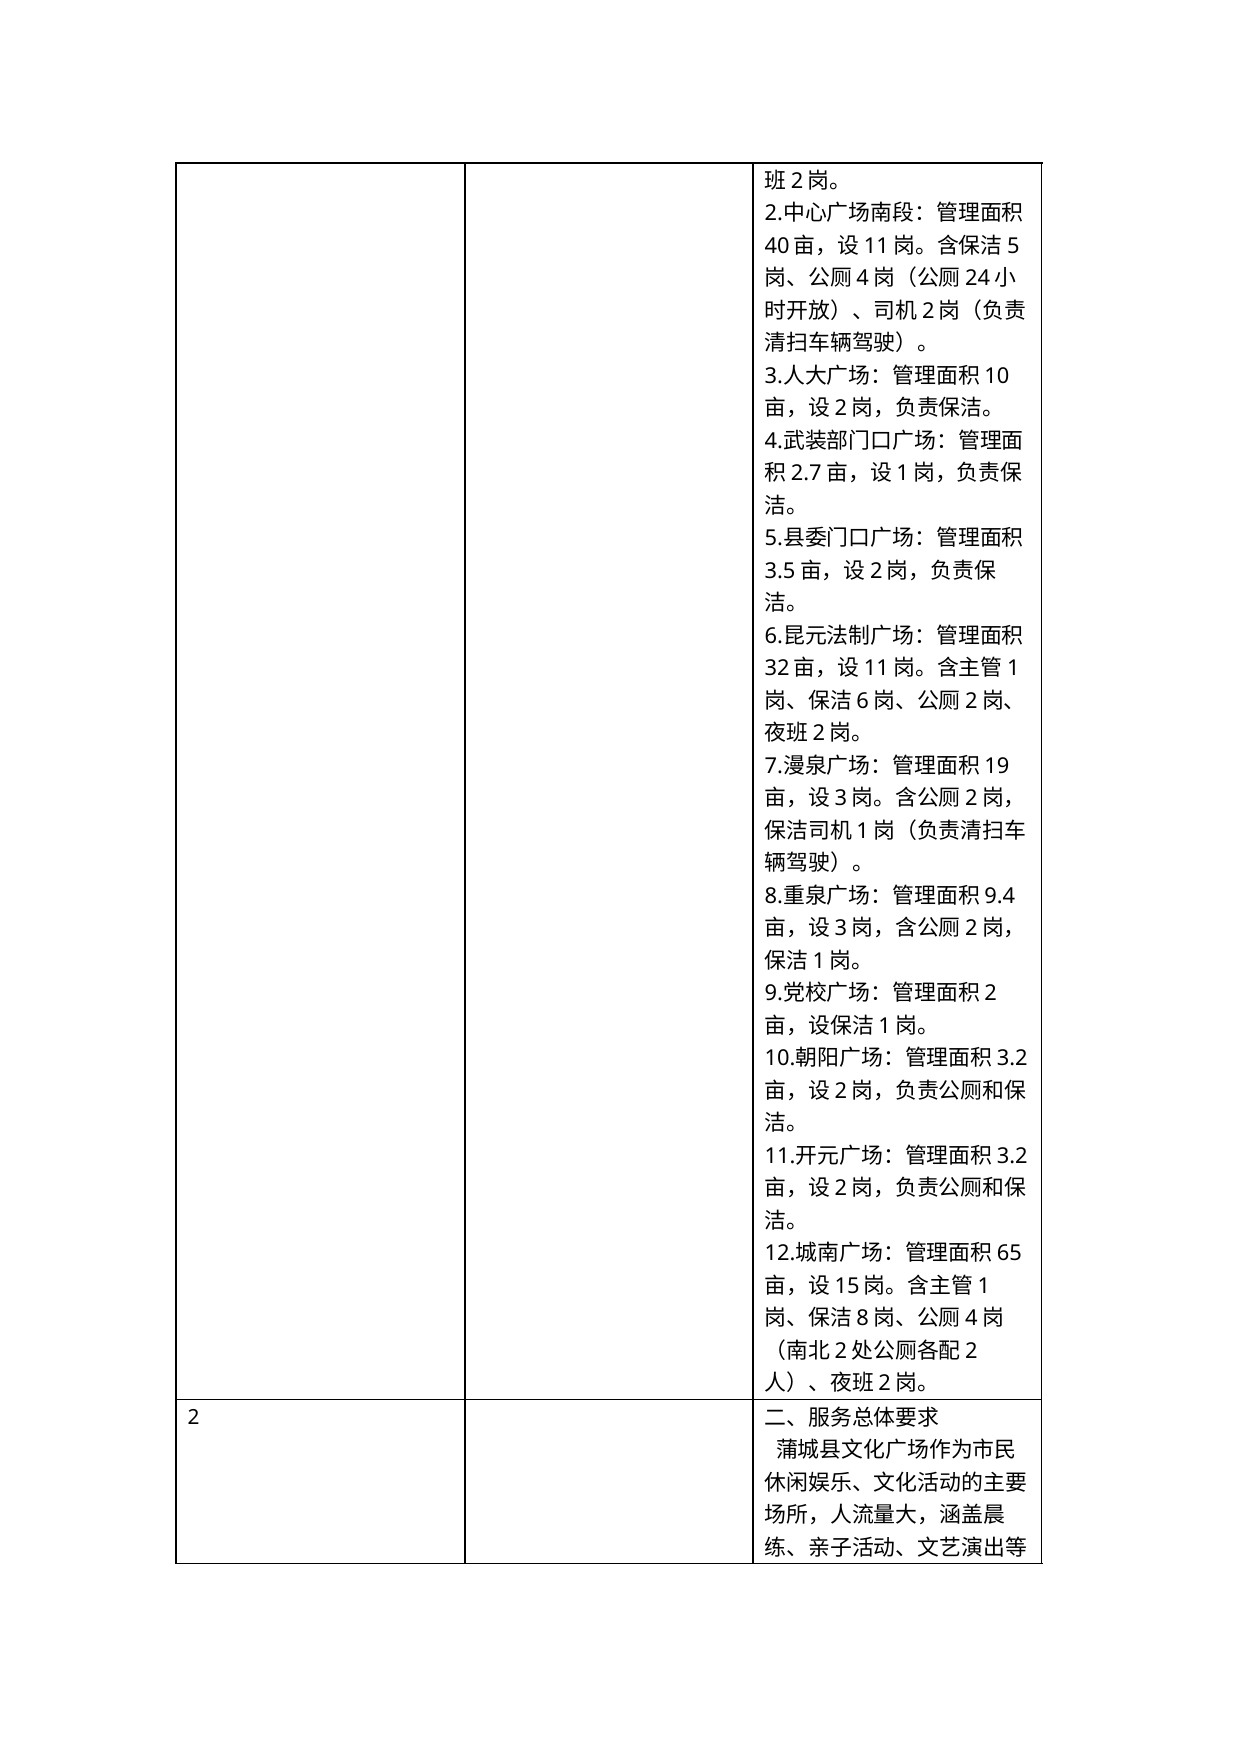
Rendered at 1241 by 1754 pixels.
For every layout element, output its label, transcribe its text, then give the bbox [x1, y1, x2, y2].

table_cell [754, 1400, 1041, 1563]
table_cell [754, 164, 1041, 1398]
table_cell 2 [177, 1400, 464, 1563]
table_cell 1 [177, 164, 464, 1398]
table_cell [466, 1400, 752, 1563]
table_cell [466, 164, 752, 1398]
